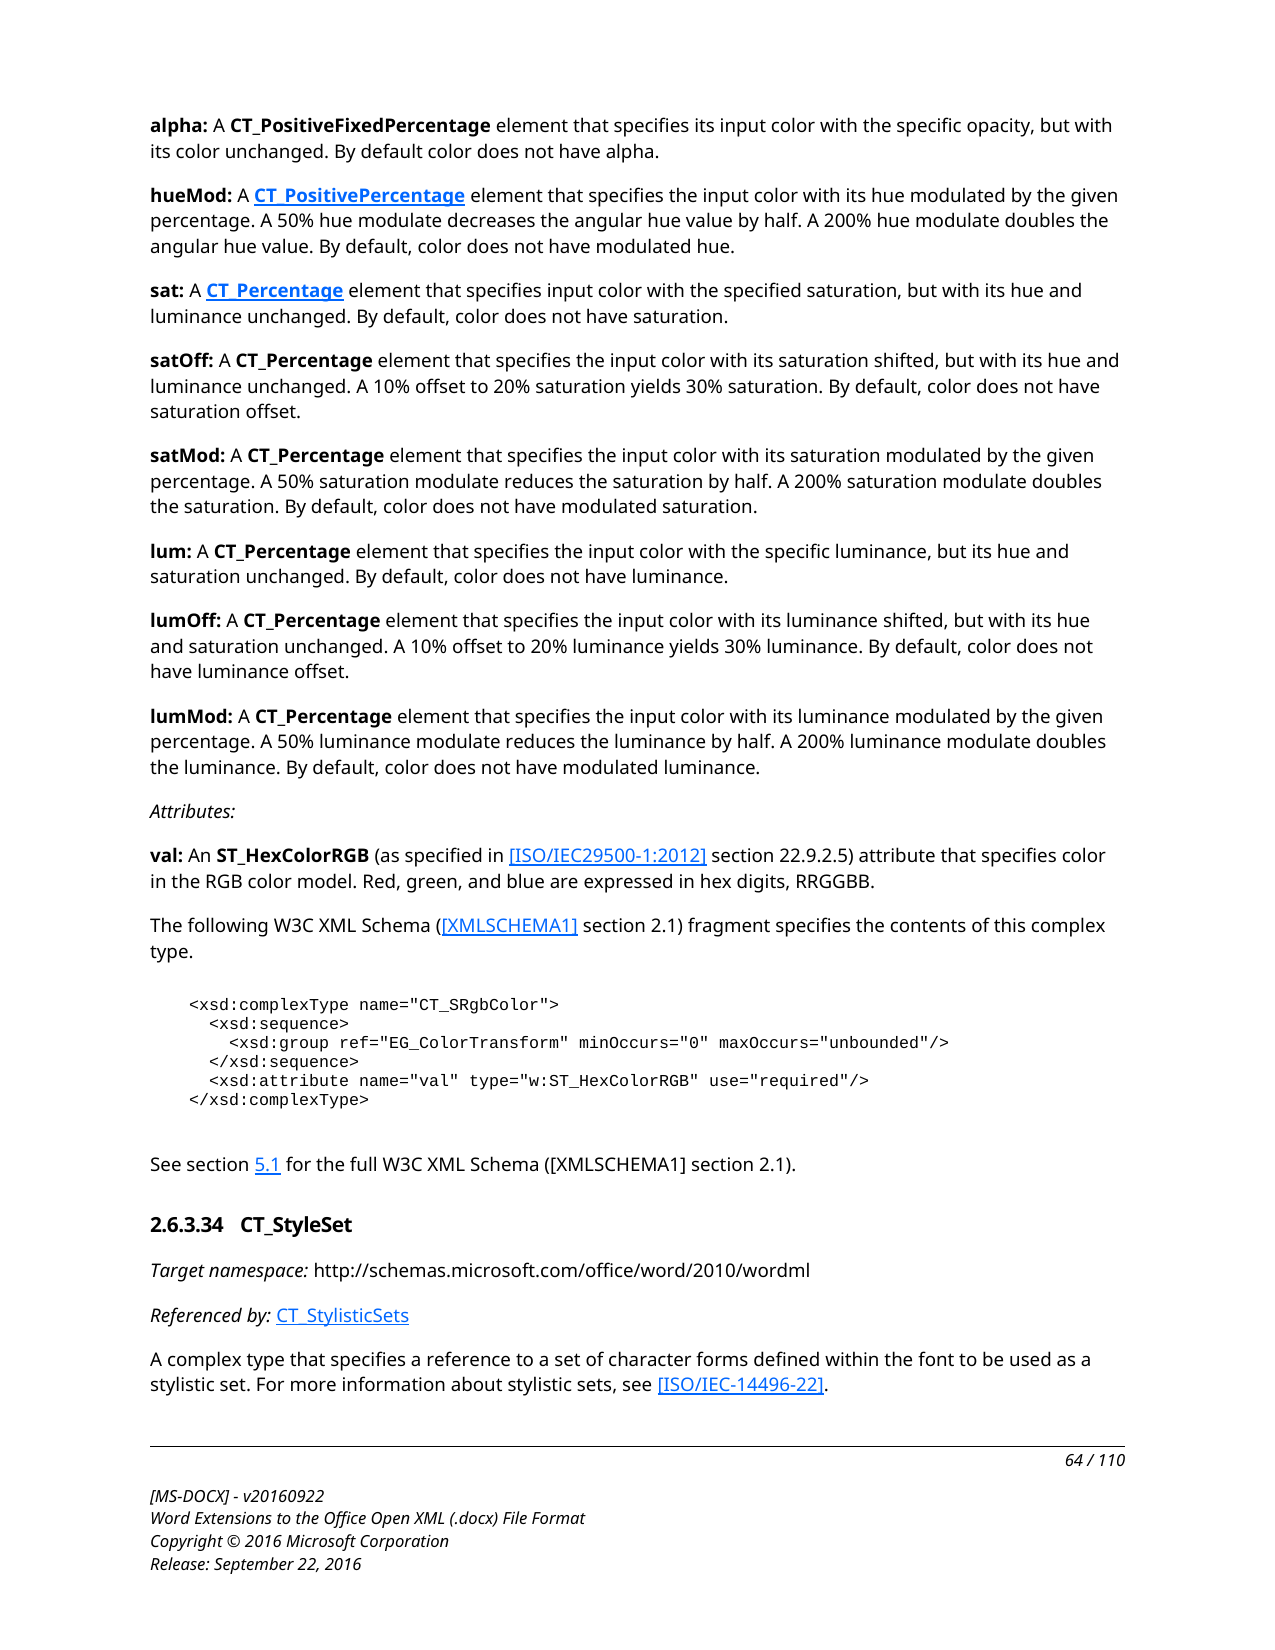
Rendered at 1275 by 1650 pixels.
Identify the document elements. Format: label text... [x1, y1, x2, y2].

text The following W3C XML Schema ([XMLSCHEMA1] section 2.1) fragment specifies the contents of this complex type. [150, 912, 1125, 963]
text <xsd:attribute name="val" type="w:ST_HexColorRGB" use="required"/> [175, 1058, 1137, 1077]
text <xsd:sequence> [175, 1001, 1137, 1020]
text A complex type that specifies a reference to a set of character forms defined within the font to be used as a stylistic set. For more information about stylistic sets, see [ISO/IEC-14496-22]. [150, 1346, 1125, 1397]
text Referenced by: CT_StylisticSets [150, 1302, 1125, 1327]
text See section 5.1 for the full W3C XML Schema ([XMLSCHEMA1] section 2.1). [150, 1152, 1125, 1177]
text lumMod: A CT_Percentage element that specifies the input color with its luminance modulated by the given percentage. A 50% luminance modulate reduces the luminance by half. A 200% luminance modulate doubles the luminance. By default, color does not have modulated luminance. [150, 703, 1125, 780]
text </xsd:sequence> [175, 1039, 1137, 1058]
text satOff: A CT_Percentage element that specifies the input color with its saturation shifted, but with its hue and luminance unchanged. A 10% offset to 20% saturation yields 30% saturation. By default, color does not have saturation offset. [150, 347, 1125, 424]
text <xsd:group ref="EG_ColorTransform" minOccurs="0" maxOccurs="unbounded"/> [175, 1020, 1137, 1039]
text Target namespace: http://schemas.microsoft.com/office/word/2010/wordml [150, 1258, 1125, 1283]
text alpha: A CT_PositiveFixedPercentage element that specifies its input color with the specific opacity, but with its color unchanged. By default color does not have alpha. [150, 112, 1125, 163]
text Attributes: [150, 798, 1125, 824]
text lumOff: A CT_Percentage element that specifies the input color with its luminance shifted, but with its hue and saturation unchanged. A 10% offset to 20% luminance yields 30% luminance. By default, color does not have luminance offset. [150, 608, 1125, 684]
text hueMod: A CT_PositivePercentage element that specifies the input color with its hue modulated by the given percentage. A 50% hue modulate decreases the angular hue value by half. A 200% hue modulate doubles the angular hue value. By default, color does not have modulated hue. [150, 182, 1125, 259]
text lum: A CT_Percentage element that specifies the input color with the specific luminance, but its hue and saturation unchanged. By default, color does not have luminance. [150, 538, 1125, 589]
text sat: A CT_Percentage element that specifies input color with the specified saturation, but with its hue and luminance unchanged. By default, color does not have saturation. [150, 278, 1125, 329]
subtitle CT_StyleSet [150, 1211, 1125, 1239]
text val: An ST_HexColorRGB (as specified in [ISO/IEC29500-1:2012] section 22.9.2.5) attribute that specifies color in the RGB color model. Red, green, and blue are expressed in hex digits, RRGGBB. [150, 843, 1125, 894]
text satMod: A CT_Percentage element that specifies the input color with its saturation modulated by the given percentage. A 50% saturation modulate reduces the saturation by half. A 200% saturation modulate doubles the saturation. By default, color does not have modulated saturation. [150, 443, 1125, 519]
text </xsd:complexType> [175, 1077, 1137, 1120]
